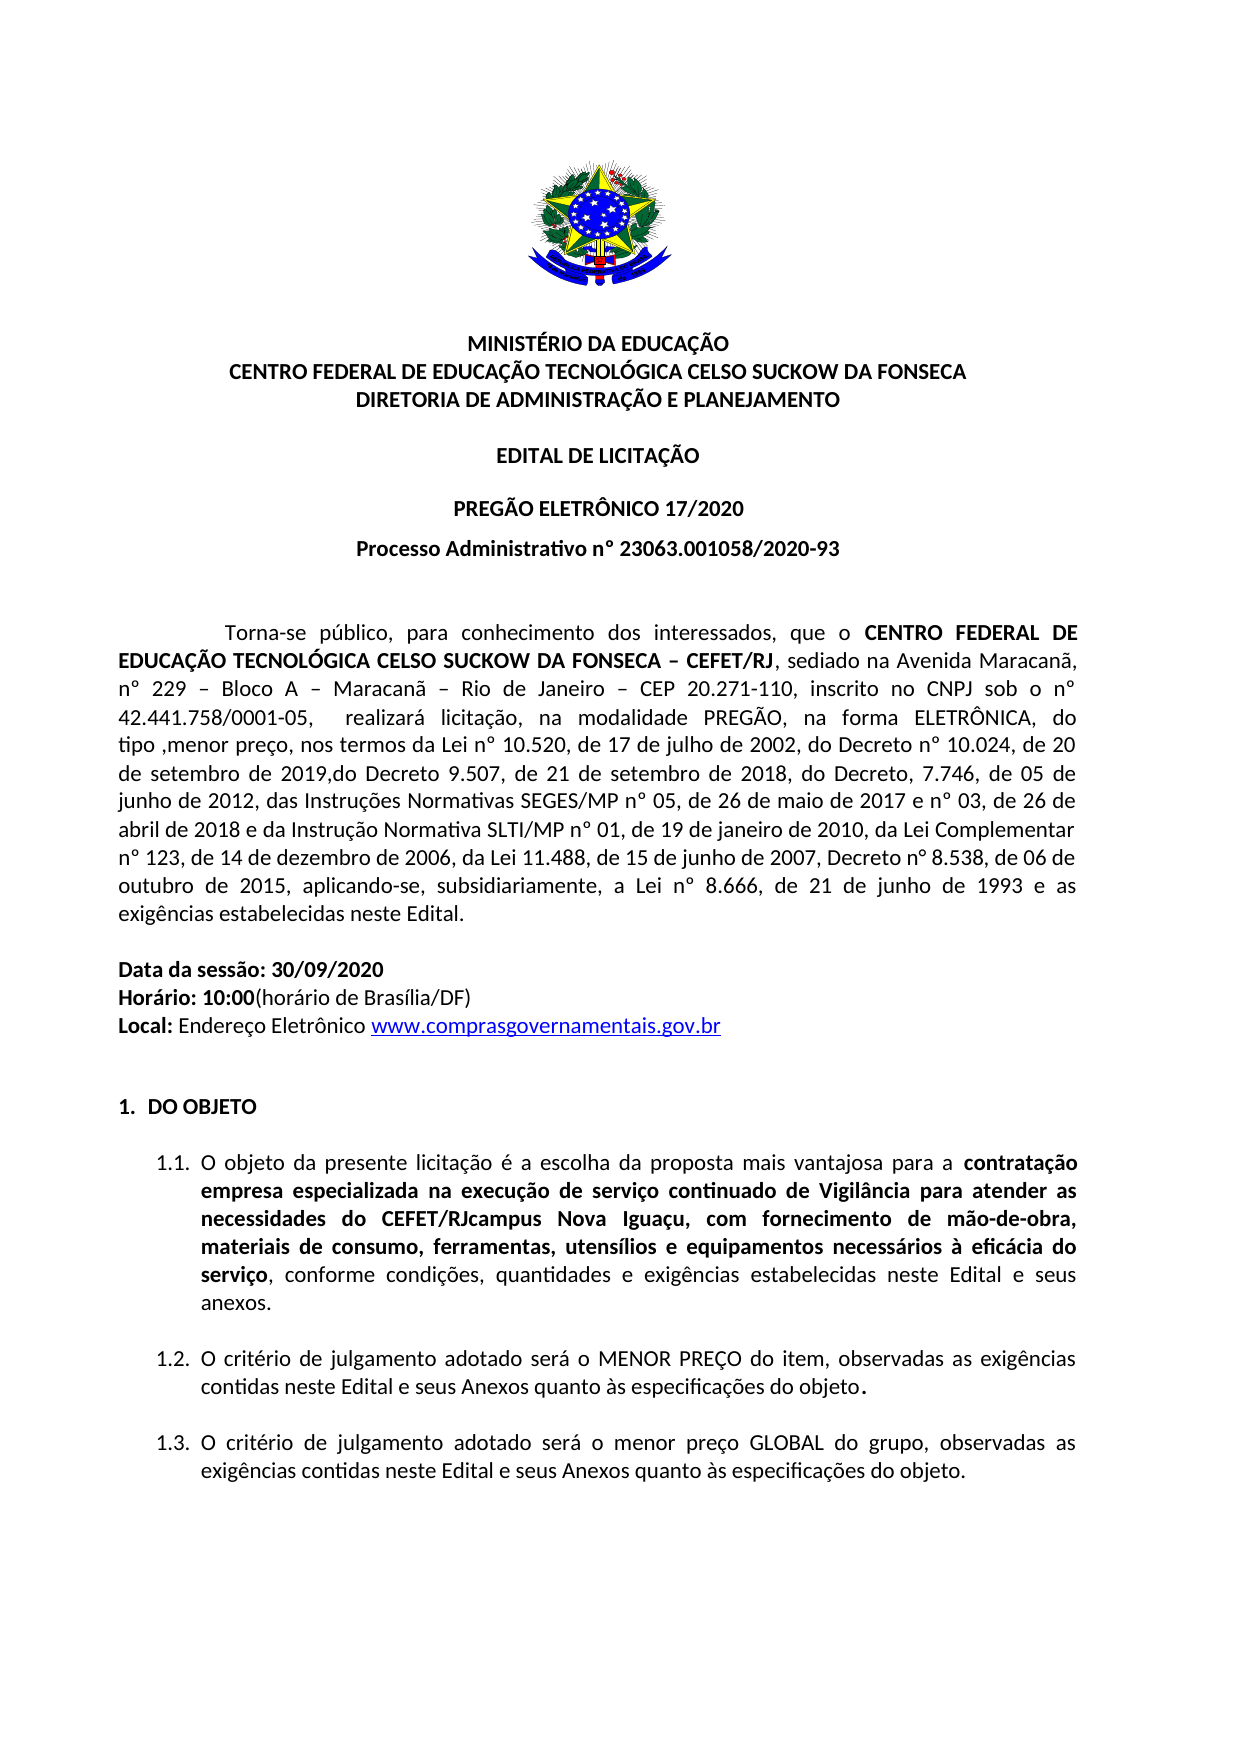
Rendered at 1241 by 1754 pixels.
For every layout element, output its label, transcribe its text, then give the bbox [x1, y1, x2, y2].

list O critério de julgamento adotado será o menor preço GLOBAL do grupo, observadas as exigências contidas neste Edital e seus Anexos quanto às especificações do objeto. [156, 1428, 1078, 1484]
text Horário: 10:00(horário de Brasília/DF) [118, 983, 1078, 1011]
list DO OBJETO [118, 1092, 1079, 1120]
text DIRETORIA DE ADMINISTRAÇÃO E PLANEJAMENTO [118, 385, 1078, 413]
list O critério de julgamento adotado será o MENOR PREÇO do item, observadas as exigências contidas neste Edital e seus Anexos quanto às especificações do objeto. [156, 1344, 1078, 1400]
text Torna-se público, para conhecimento dos interessados, que o CENTRO FEDERAL DE EDUCAÇÃO TECNOLÓGICA CELSO SUCKOW DA FONSECA – CEFET/RJ, sediado na Avenida Maracanã, nº 229 – Bloco A – Maracanã – Rio de Janeiro – CEP 20.271-110, inscrito no CNPJ sob o nº 42.441.758/0001-05, realizará licitação, na modalidade PREGÃO, na forma ELETRÔNICA, do tipo ,menor preço, nos termos da Lei nº 10.520, de 17 de julho de 2002, do Decreto nº 10.024, de 20 de setembro de 2019,do Decreto 9.507, de 21 de setembro de 2018, do Decreto, 7.746, de 05 de junho de 2012, das Instruções Normativas SEGES/MP nº 05, de 26 de maio de 2017 e nº 03, de 26 de abril de 2018 e da Instrução Normativa SLTI/MP nº 01, de 19 de janeiro de 2010, da Lei Complementar nº 123, de 14 de dezembro de 2006, da Lei 11.488, de 15 de junho de 2007, Decreto n° 8.538, de 06 de outubro de 2015, aplicando-se, subsidiariamente, a Lei nº 8.666, de 21 de junho de 1993 e as exigências estabelecidas neste Edital. [118, 618, 1078, 927]
text CENTRO FEDERAL DE EDUCAÇÃO TECNOLÓGICA CELSO SUCKOW DA FONSECA [118, 357, 1078, 385]
list O objeto da presente licitação é a escolha da proposta mais vantajosa para a contratação empresa especializada na execução de serviço continuado de Vigilância para atender as necessidades do CEFET/RJcampus Nova Iguaçu, com fornecimento de mão-de-obra, materiais de consumo, ferramentas, utensílios e equipamentos necessários à eficácia do serviço, conforme condições, quantidades e exigências estabelecidas neste Edital e seus anexos. [156, 1148, 1078, 1316]
text Local: Endereço Eletrônico www.comprasgovernamentais.gov.br [118, 1011, 1079, 1039]
text EDITAL DE LICITAÇÃO [118, 441, 1078, 469]
text Processo Administrativo nº 23063.001058/2020-93 [118, 534, 1078, 562]
text Data da sessão: 30/09/2020 [118, 955, 1078, 983]
text PREGÃO ELETRÔNICO 17/2020 [118, 494, 1079, 522]
text MINISTÉRIO DA EDUCAÇÃO [118, 329, 1078, 357]
